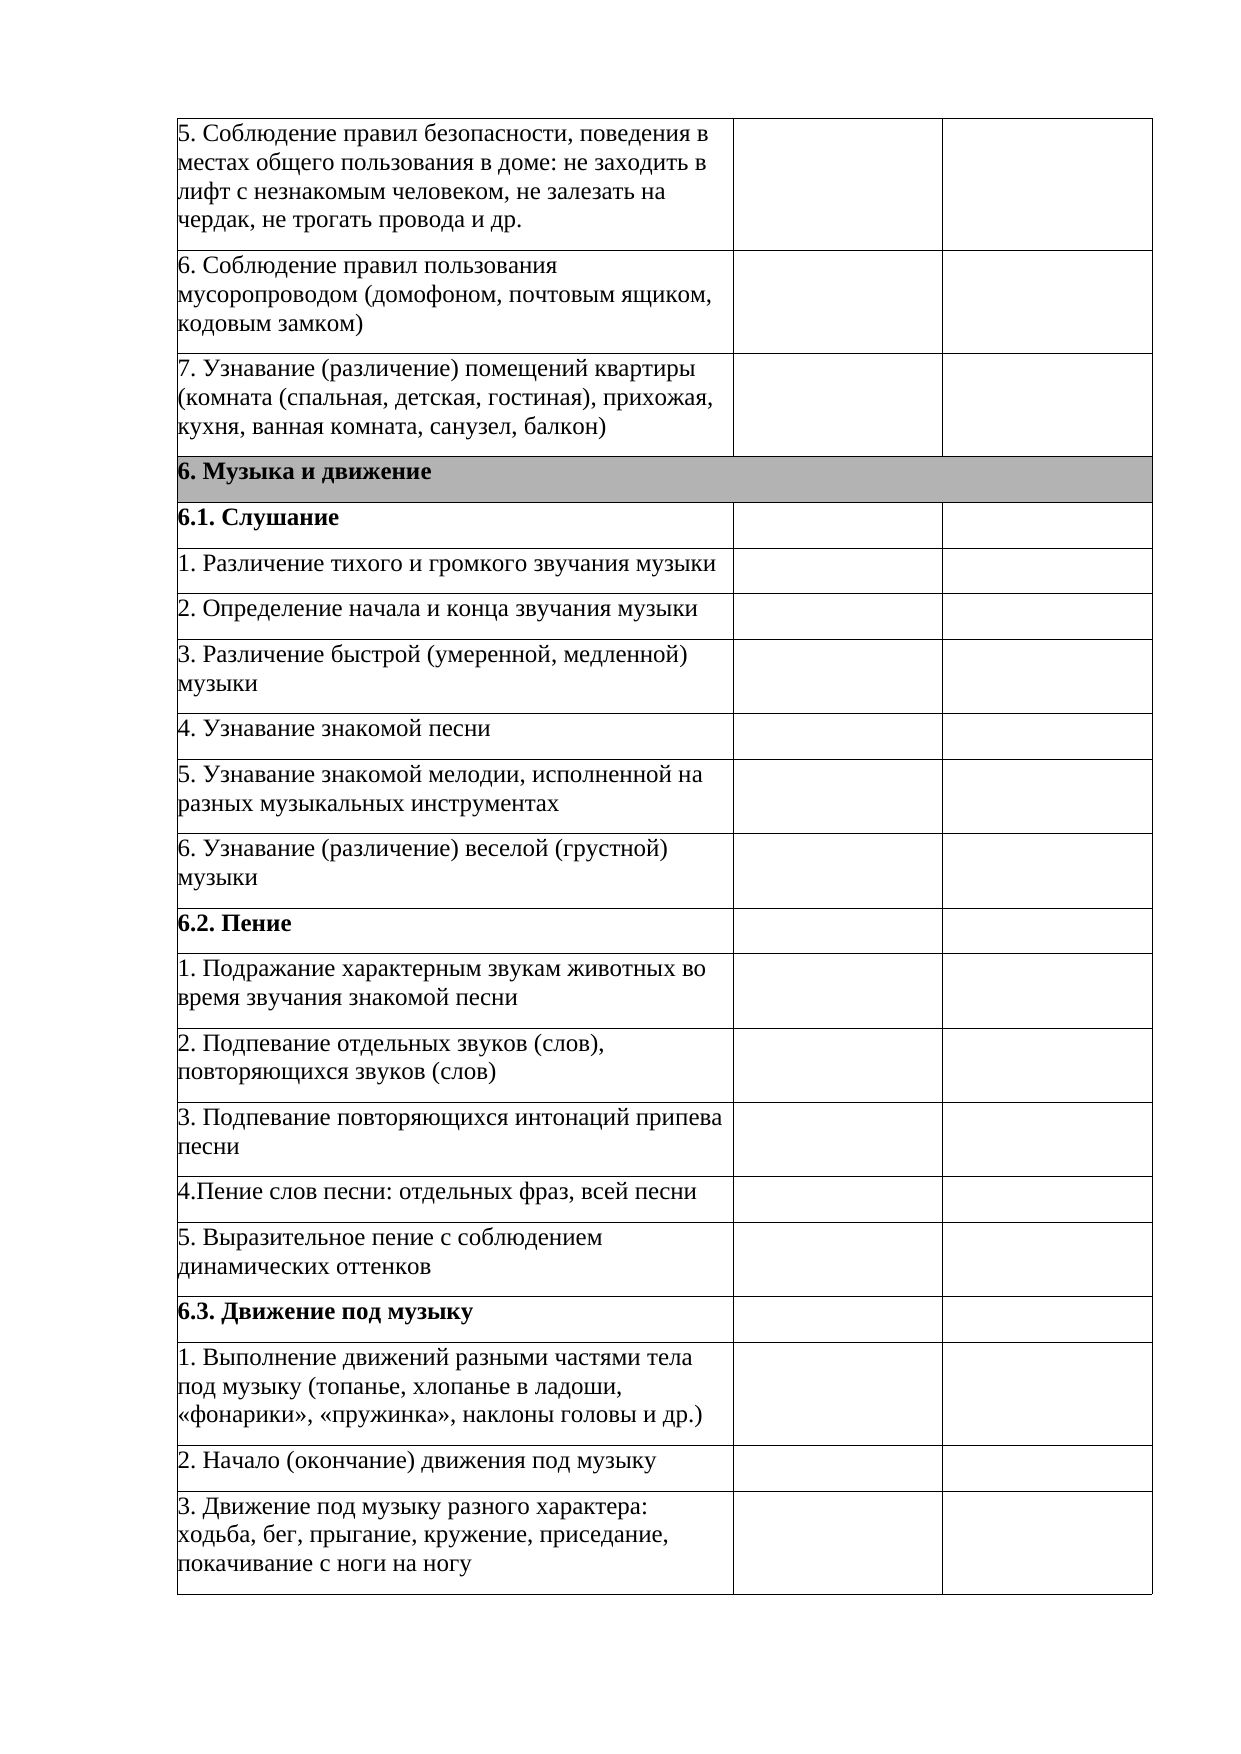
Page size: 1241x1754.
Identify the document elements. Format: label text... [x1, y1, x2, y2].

table_cell [943, 1103, 1152, 1176]
table_cell [734, 834, 942, 907]
table_cell [943, 354, 1152, 456]
table_cell [734, 1177, 942, 1222]
table_cell [943, 760, 1152, 833]
table_cell [734, 1343, 942, 1445]
table_cell 6. Узнавание (различение) веселой (грустной) музыки [178, 834, 733, 907]
table_cell 6.1. Слушание [178, 503, 733, 547]
table_cell 6.3. Движение под музыку [178, 1297, 733, 1342]
table_cell 5. Узнавание знакомой мелодии, исполненной на разных музыкальных инструментах [178, 760, 733, 833]
table_cell [943, 594, 1152, 639]
table_cell [734, 1446, 942, 1491]
table_cell [734, 119, 942, 250]
table_cell 3. Движение под музыку разного характера: ходьба, бег, прыгание, кружение, приседание, покачивание с ноги на ногу [178, 1492, 733, 1594]
table_cell 5. Соблюдение правил безопасности, поведения в местах общего пользования в доме: не заходить в лифт с незнакомым человеком, не залезать на чердак, не трогать провода и др. [178, 119, 733, 250]
table_cell [943, 834, 1152, 907]
table_cell 4. Узнавание знакомой песни [178, 714, 733, 759]
table_cell [943, 119, 1152, 250]
table_cell [734, 594, 942, 639]
table_cell [943, 549, 1152, 593]
table_cell 4.Пение слов песни: отдельных фраз, всей песни [178, 1177, 733, 1222]
table_cell 2. Начало (окончание) движения под музыку [178, 1446, 733, 1491]
table_cell [734, 714, 942, 759]
table_cell 2. Подпевание отдельных звуков (слов), повторяющихся звуков (слов) [178, 1029, 733, 1102]
table_cell [734, 1297, 942, 1342]
table_cell 1. Выполнение движений разными частями тела под музыку (топанье, хлопанье в ладоши, «фонарики», «пружинка», наклоны головы и др.) [178, 1343, 733, 1445]
table_cell 6.2. Пение [178, 909, 733, 953]
table_cell 6. Музыка и движение [178, 457, 1152, 502]
table_cell [943, 503, 1152, 547]
table_cell 1. Различение тихого и громкого звучания музыки [178, 549, 733, 593]
table_cell [734, 251, 942, 353]
table_cell [943, 954, 1152, 1027]
table_cell [734, 1103, 942, 1176]
table_cell 7. Узнавание (различение) помещений квартиры (комната (спальная, детская, гостиная), прихожая, кухня, ванная комната, санузел, балкон) [178, 354, 733, 456]
table_cell [943, 714, 1152, 759]
table_cell [943, 909, 1152, 953]
table_cell [943, 1343, 1152, 1445]
table_cell [943, 1223, 1152, 1296]
table_cell [943, 1297, 1152, 1342]
table_cell [943, 1029, 1152, 1102]
table_cell [943, 1492, 1152, 1594]
table_cell [734, 909, 942, 953]
table_cell [943, 251, 1152, 353]
table_cell [943, 640, 1152, 713]
table_cell [734, 760, 942, 833]
table_cell 6. Соблюдение правил пользования мусоропроводом (домофоном, почтовым ящиком, кодовым замком) [178, 251, 733, 353]
table_cell 3. Различение быстрой (умеренной, медленной) музыки [178, 640, 733, 713]
table_cell [734, 1223, 942, 1296]
table_cell 5. Выразительное пение с соблюдением динамических оттенков [178, 1223, 733, 1296]
table_cell [734, 1492, 942, 1594]
table_cell 3. Подпевание повторяющихся интонаций припева песни [178, 1103, 733, 1176]
table_cell [734, 549, 942, 593]
table_cell [734, 954, 942, 1027]
table_cell [734, 1029, 942, 1102]
table_cell [943, 1177, 1152, 1222]
table_cell 2. Определение начала и конца звучания музыки [178, 594, 733, 639]
table_cell [943, 1446, 1152, 1491]
table_cell 1. Подражание характерным звукам животных во время звучания знакомой песни [178, 954, 733, 1027]
table_cell [734, 640, 942, 713]
table_cell [734, 354, 942, 456]
table_cell [734, 503, 942, 547]
